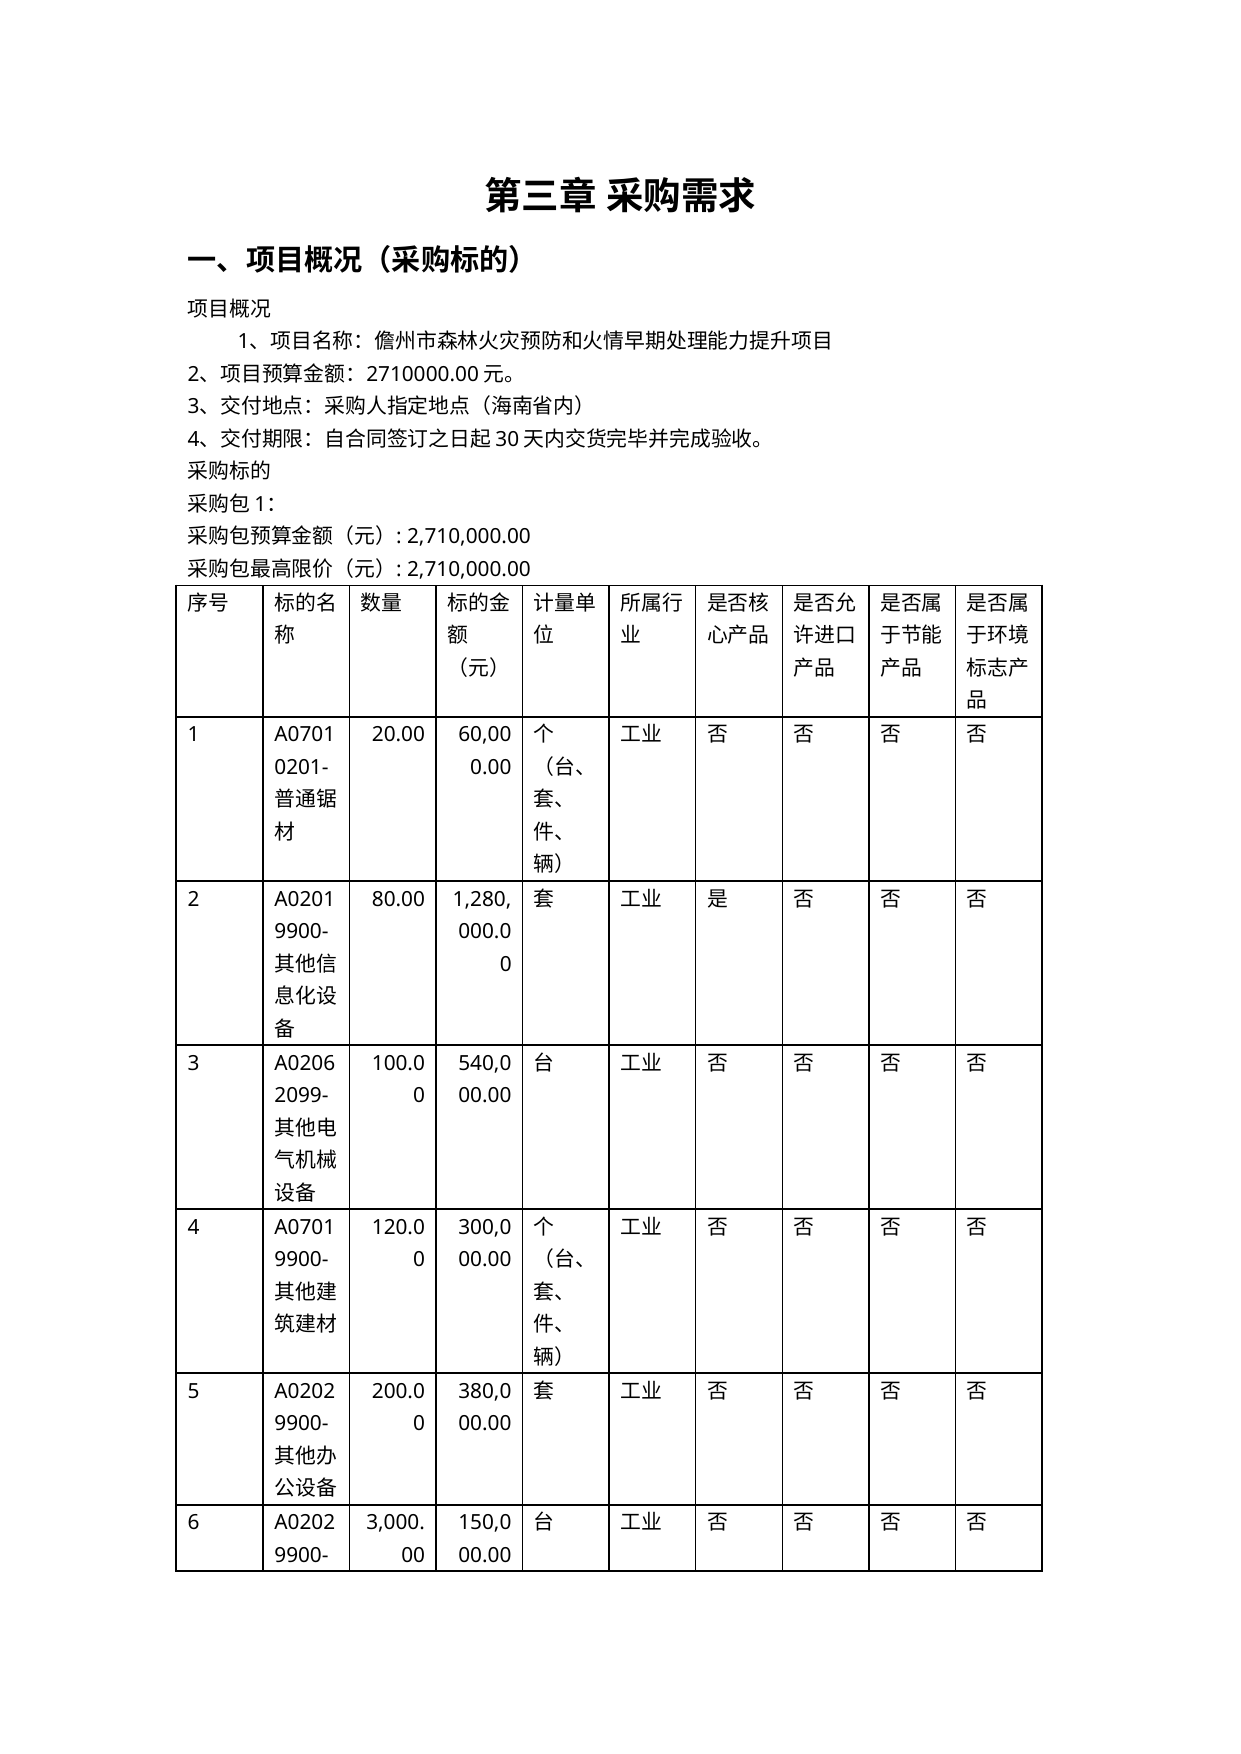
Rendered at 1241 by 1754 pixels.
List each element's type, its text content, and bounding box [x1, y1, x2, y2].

table_cell A02029900-其他办公设备 [264, 1374, 349, 1504]
table_cell 否 [696, 1046, 782, 1208]
table_cell A02029900-其他办公设备 [264, 1506, 349, 1570]
table_header 计量单位 [523, 586, 608, 716]
table_cell 否 [696, 1210, 782, 1372]
table_cell 2 [177, 882, 262, 1044]
table_cell 540,000.00 [437, 1046, 522, 1208]
table_cell 否 [956, 882, 1041, 1044]
table_cell 工业 [610, 1046, 695, 1208]
table_cell 200.00 [350, 1374, 435, 1504]
text 一、项目概况（采购标的） [187, 227, 1053, 292]
table_cell 否 [956, 1210, 1041, 1372]
table_cell 20.00 [350, 718, 435, 880]
table_cell 台 [523, 1046, 608, 1208]
table_cell 60,000.00 [437, 718, 522, 880]
table_cell 套 [523, 882, 608, 1044]
table_cell 5 [177, 1374, 262, 1504]
table_cell 否 [783, 1046, 868, 1208]
text 采购包预算金额（元）: 2,710,000.00 [187, 519, 1053, 552]
table_header 所属行业 [610, 586, 695, 716]
table_cell 否 [870, 882, 955, 1044]
text 4、交付期限：自合同签订之日起30天内交货完毕并完成验收。 [187, 422, 1053, 454]
table_header 是否属于节能产品 [870, 586, 955, 716]
table_cell 120.00 [350, 1210, 435, 1372]
table_cell 否 [956, 718, 1041, 880]
table_cell 是 [696, 882, 782, 1044]
table_header 标的名称 [264, 586, 349, 716]
table_cell 否 [870, 1046, 955, 1208]
text 3、交付地点：采购人指定地点（海南省内） [187, 389, 1053, 422]
table_cell 工业 [610, 1374, 695, 1504]
table_cell 380,000.00 [437, 1374, 522, 1504]
table_cell A07010201-普通锯材 [264, 718, 349, 880]
table_cell A02062099-其他电气机械设备 [264, 1046, 349, 1208]
table_cell 台 [523, 1506, 608, 1570]
text 第三章 采购需求 [187, 162, 1053, 227]
table_cell 否 [696, 1506, 782, 1570]
table_cell 6 [177, 1506, 262, 1570]
table_cell 否 [956, 1374, 1041, 1504]
table_cell 1 [177, 718, 262, 880]
table_cell 套 [523, 1374, 608, 1504]
table_cell 否 [783, 718, 868, 880]
text 采购包1： [187, 487, 1053, 519]
table_cell 否 [783, 1506, 868, 1570]
table_header 数量 [350, 586, 435, 716]
table_cell 工业 [610, 1506, 695, 1570]
table_cell 否 [956, 1046, 1041, 1208]
table_cell 否 [870, 1210, 955, 1372]
table_cell 4 [177, 1210, 262, 1372]
table_cell 否 [956, 1506, 1041, 1570]
table_cell 1,280,000.00 [437, 882, 522, 1044]
table_cell 3 [177, 1046, 262, 1208]
table_cell 否 [783, 1210, 868, 1372]
table_cell 100.00 [350, 1046, 435, 1208]
table_cell 否 [870, 1506, 955, 1570]
table_cell 否 [696, 1374, 782, 1504]
table_cell 否 [870, 1374, 955, 1504]
text 采购包最高限价（元）: 2,710,000.00 [187, 552, 1053, 584]
text 采购标的 [187, 454, 1053, 487]
table_header 是否核心产品 [696, 586, 782, 716]
text 1、项目名称：儋州市森林火灾预防和火情早期处理能力提升项目 [187, 324, 1053, 357]
table_cell 80.00 [350, 882, 435, 1044]
table_cell 3,000.00 [350, 1506, 435, 1570]
table_cell 300,000.00 [437, 1210, 522, 1372]
table_cell 否 [783, 1374, 868, 1504]
table_header 标的金额 （元） [437, 586, 522, 716]
table_cell 个（台、套、件、辆） [523, 718, 608, 880]
table_header 是否属于环境标志产品 [956, 586, 1041, 716]
table_cell 工业 [610, 882, 695, 1044]
table_cell 工业 [610, 718, 695, 880]
text 2、项目预算金额：2710000.00元。 [187, 357, 1053, 389]
table_cell 否 [870, 718, 955, 880]
table_cell A07019900-其他建筑建材 [264, 1210, 349, 1372]
table_cell 否 [783, 882, 868, 1044]
table_cell 工业 [610, 1210, 695, 1372]
table_cell 150,000.00 [437, 1506, 522, 1570]
text 项目概况 [187, 292, 1053, 324]
table_header 是否允许进口产品 [783, 586, 868, 716]
table_cell 否 [696, 718, 782, 880]
table_cell 个（台、套、件、辆） [523, 1210, 608, 1372]
table_cell A02019900-其他信息化设备 [264, 882, 349, 1044]
table_header 序号 [177, 586, 262, 716]
